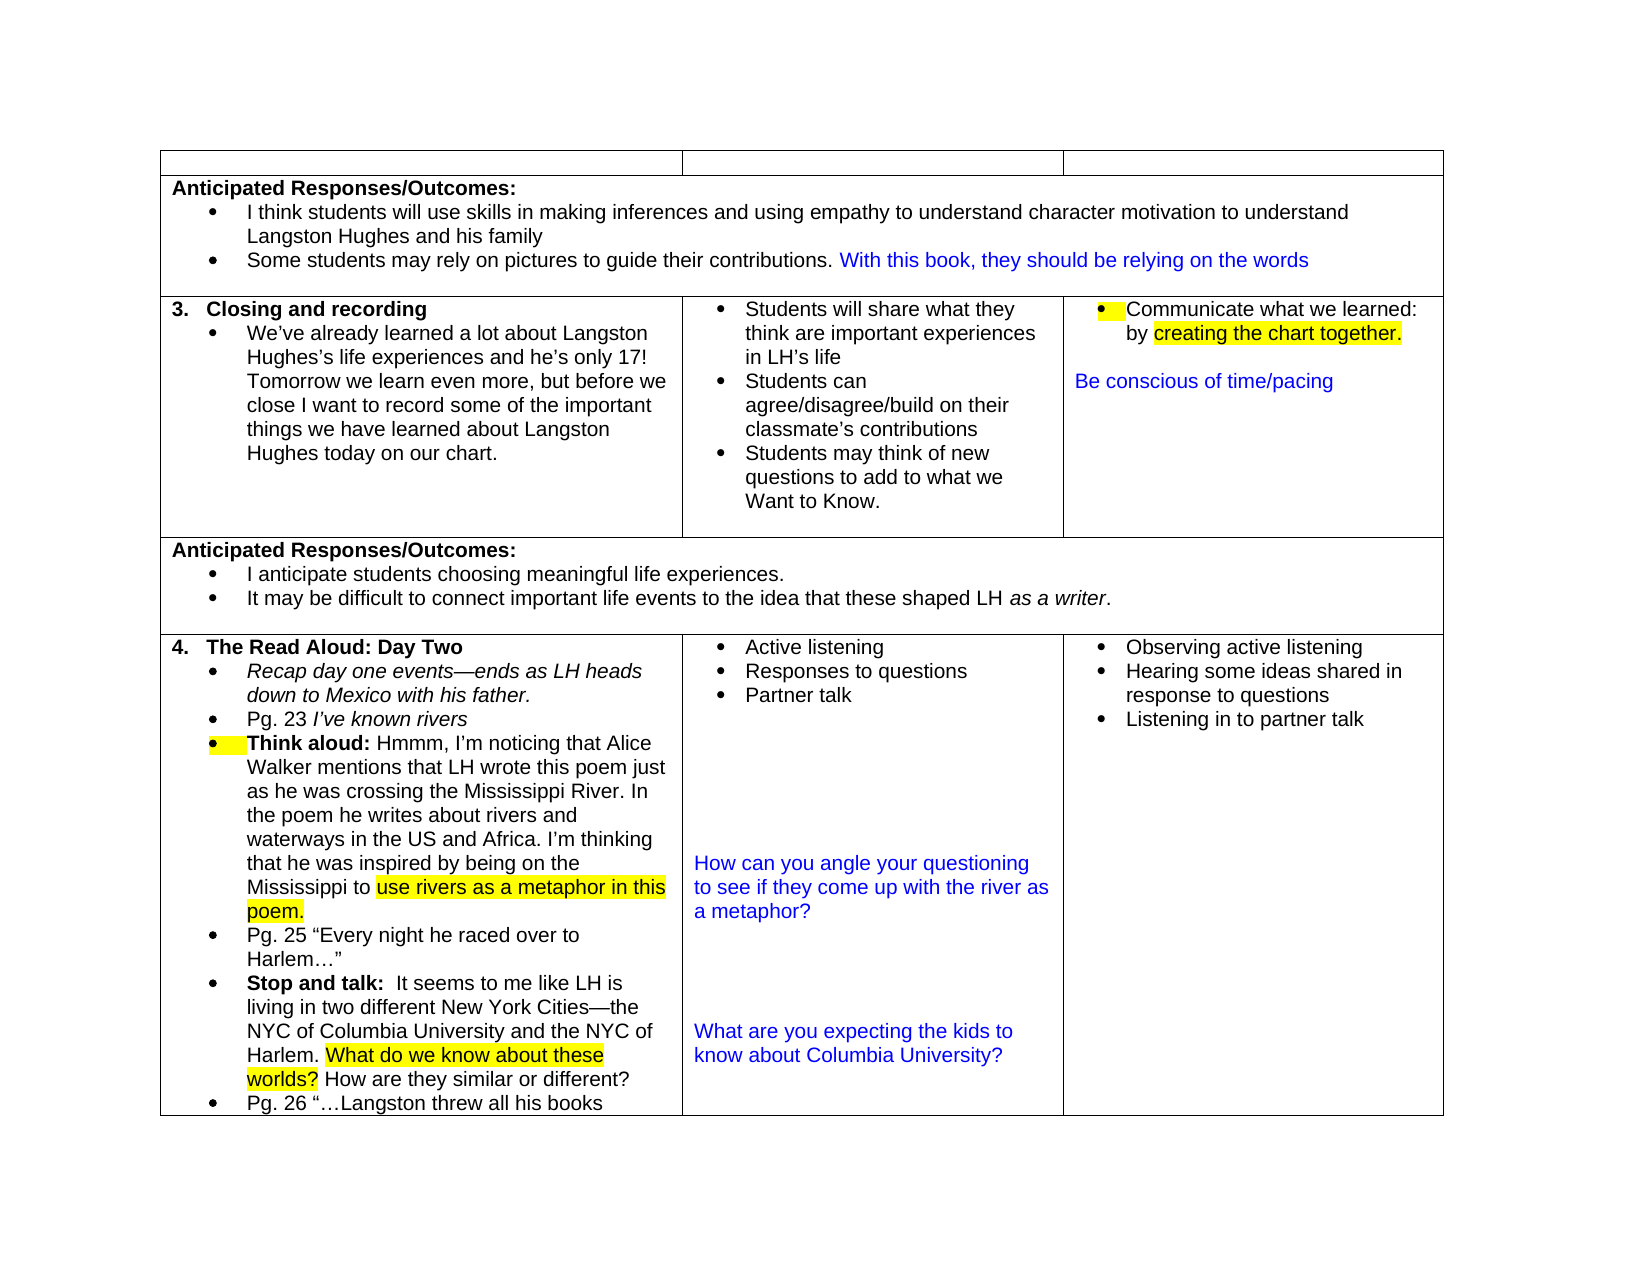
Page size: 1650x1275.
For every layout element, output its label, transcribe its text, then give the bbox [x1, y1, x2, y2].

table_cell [683, 635, 1063, 1115]
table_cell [683, 151, 1063, 175]
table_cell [161, 635, 682, 1115]
table_cell Students will share what they think are important experiences in LH’s life Students can agree/disagree/build on their classmate’s contributions Students may think of new questions to add to what we Want to Know. [683, 297, 1063, 537]
table_cell Closing and recording We’ve already learned a lot about Langston Hughes’s life experiences and he’s only 17! Tomorrow we learn even more, but before we close I want to record some of the important things we have learned about Langston Hughes today on our chart. [161, 297, 682, 537]
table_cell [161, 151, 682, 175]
table_cell Communicate what we learned: by creating the chart together. Be conscious of time/pacing [1064, 297, 1443, 537]
table_cell Anticipated Responses/Outcomes: I anticipate students choosing meaningful life experiences. It may be difficult to connect important life events to the idea that these shaped LH as a writer. [161, 538, 1443, 634]
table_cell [1064, 635, 1443, 1115]
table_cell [1064, 151, 1443, 175]
table_cell Anticipated Responses/Outcomes: I think students will use skills in making inferences and using empathy to understand character motivation to understand Langston Hughes and his family Some students may rely on pictures to guide their contributions. With this book, they should be relying on the words [161, 176, 1443, 296]
